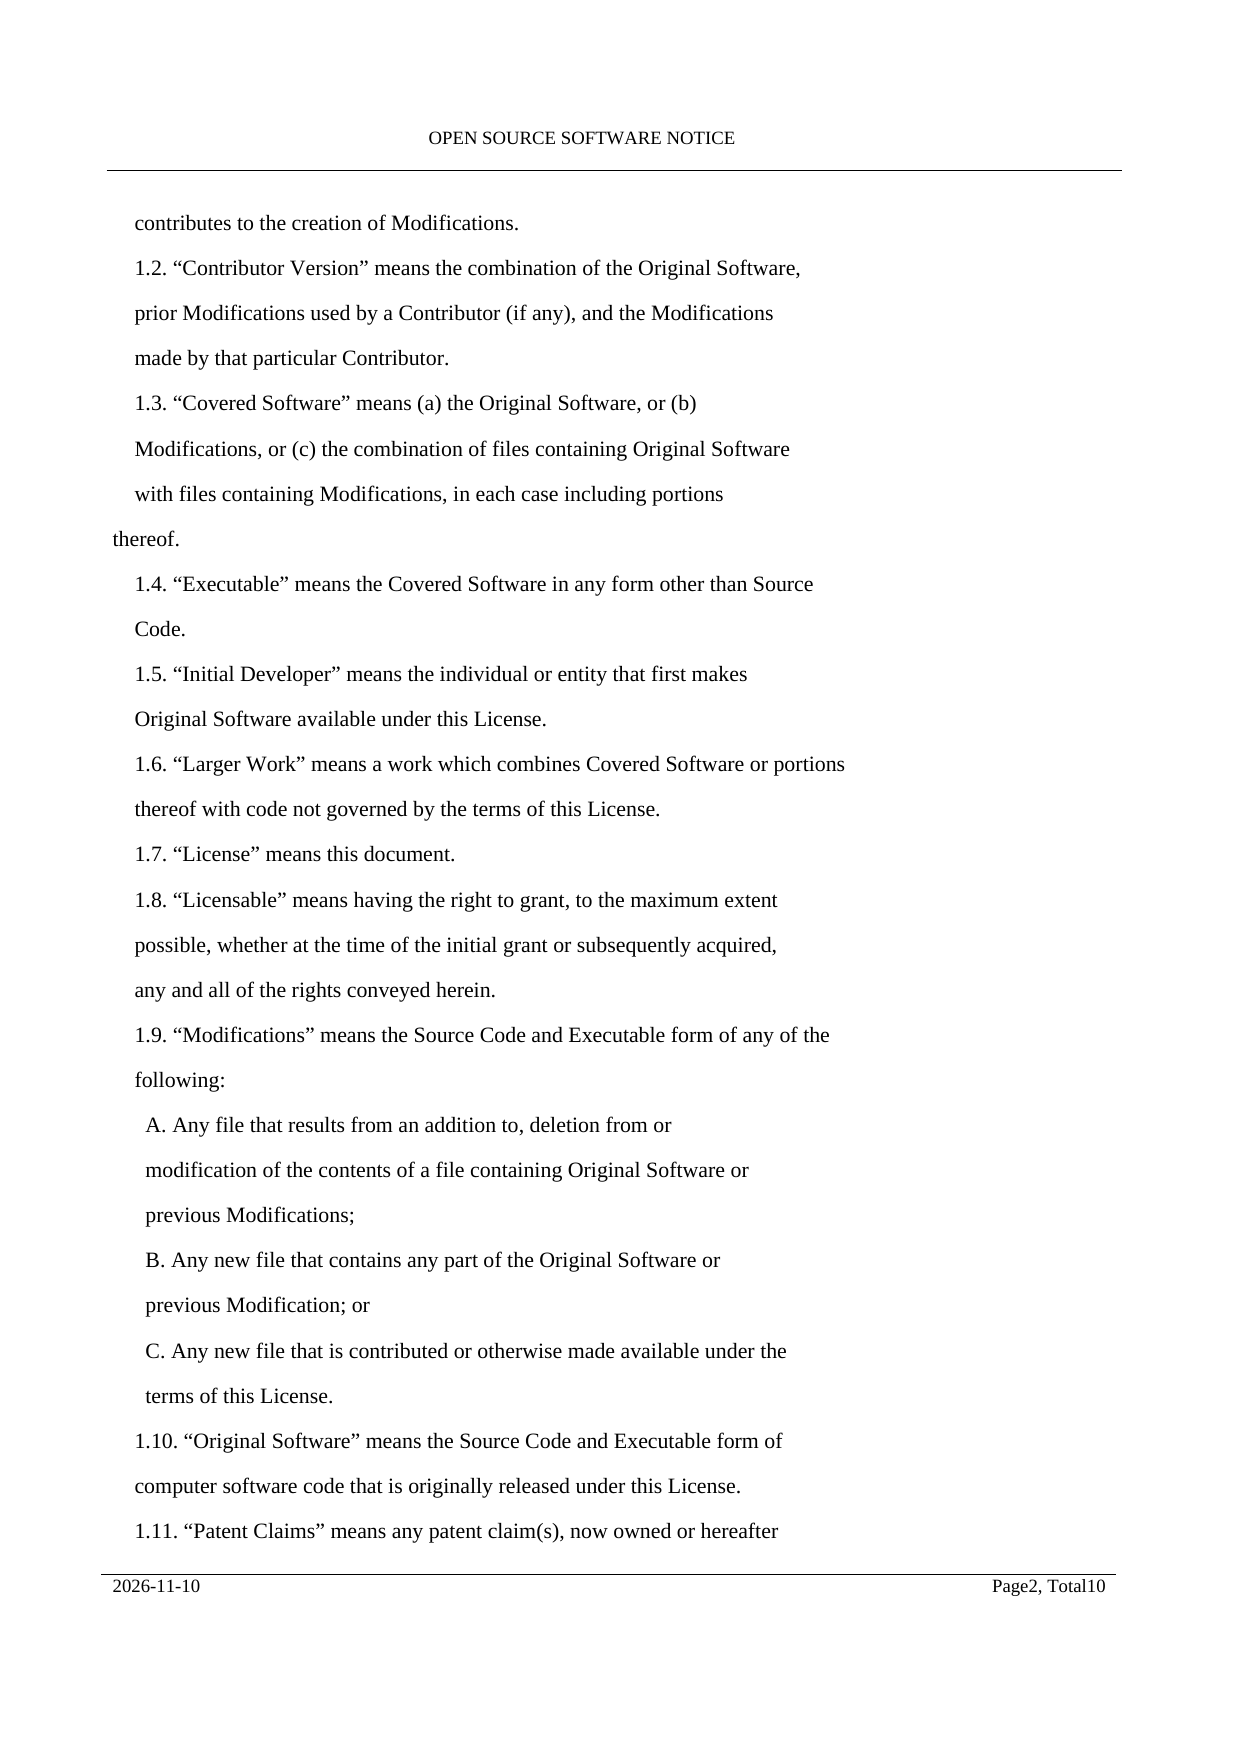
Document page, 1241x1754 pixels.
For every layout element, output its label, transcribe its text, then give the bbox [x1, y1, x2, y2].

text 1.3. “Covered Software” means (a) the Original Software, or (b) [112, 387, 1128, 419]
text modification of the contents of a file containing Original Software or [112, 1153, 1128, 1186]
text Original Software available under this License. [112, 702, 1128, 735]
text 1.6. “Larger Work” means a work which combines Covered Software or portions [112, 748, 1128, 780]
text 1.9. “Modifications” means the Source Code and Executable form of any of the [112, 1018, 1128, 1051]
text thereof with code not governed by the terms of this License. [112, 793, 1128, 825]
text contributes to the creation of Modifications. [112, 206, 1128, 239]
text computer software code that is originally released under this License. [112, 1469, 1128, 1502]
text prior Modifications used by a Contributor (if any), and the Modifications [112, 297, 1128, 329]
text B. Any new file that contains any part of the Original Software or [112, 1244, 1128, 1276]
text with files containing Modifications, in each case including portions [112, 477, 1128, 509]
text thereof. [112, 522, 1128, 554]
text previous Modifications; [112, 1199, 1128, 1231]
text Code. [112, 612, 1128, 645]
text previous Modification; or [112, 1289, 1128, 1321]
text made by that particular Contributor. [112, 342, 1128, 374]
text 1.2. “Contributor Version” means the combination of the Original Software, [112, 251, 1128, 284]
text 1.10. “Original Software” means the Source Code and Executable form of [112, 1424, 1128, 1457]
text C. Any new file that is contributed or otherwise made available under the [112, 1334, 1128, 1366]
text any and all of the rights conveyed herein. [112, 973, 1128, 1006]
text 1.4. “Executable” means the Covered Software in any form other than Source [112, 567, 1128, 600]
text 1.11. “Patent Claims” means any patent claim(s), now owned or hereafter [112, 1514, 1128, 1547]
text 1.8. “Licensable” means having the right to grant, to the maximum extent [112, 883, 1128, 915]
text Modifications, or (c) the combination of files containing Original Software [112, 432, 1128, 464]
text 1.5. “Initial Developer” means the individual or entity that first makes [112, 657, 1128, 690]
text terms of this License. [112, 1379, 1128, 1412]
text following: [112, 1063, 1128, 1096]
text possible, whether at the time of the initial grant or subsequently acquired, [112, 928, 1128, 961]
text 1.7. “License” means this document. [112, 838, 1128, 870]
text A. Any file that results from an addition to, deletion from or [112, 1108, 1128, 1141]
